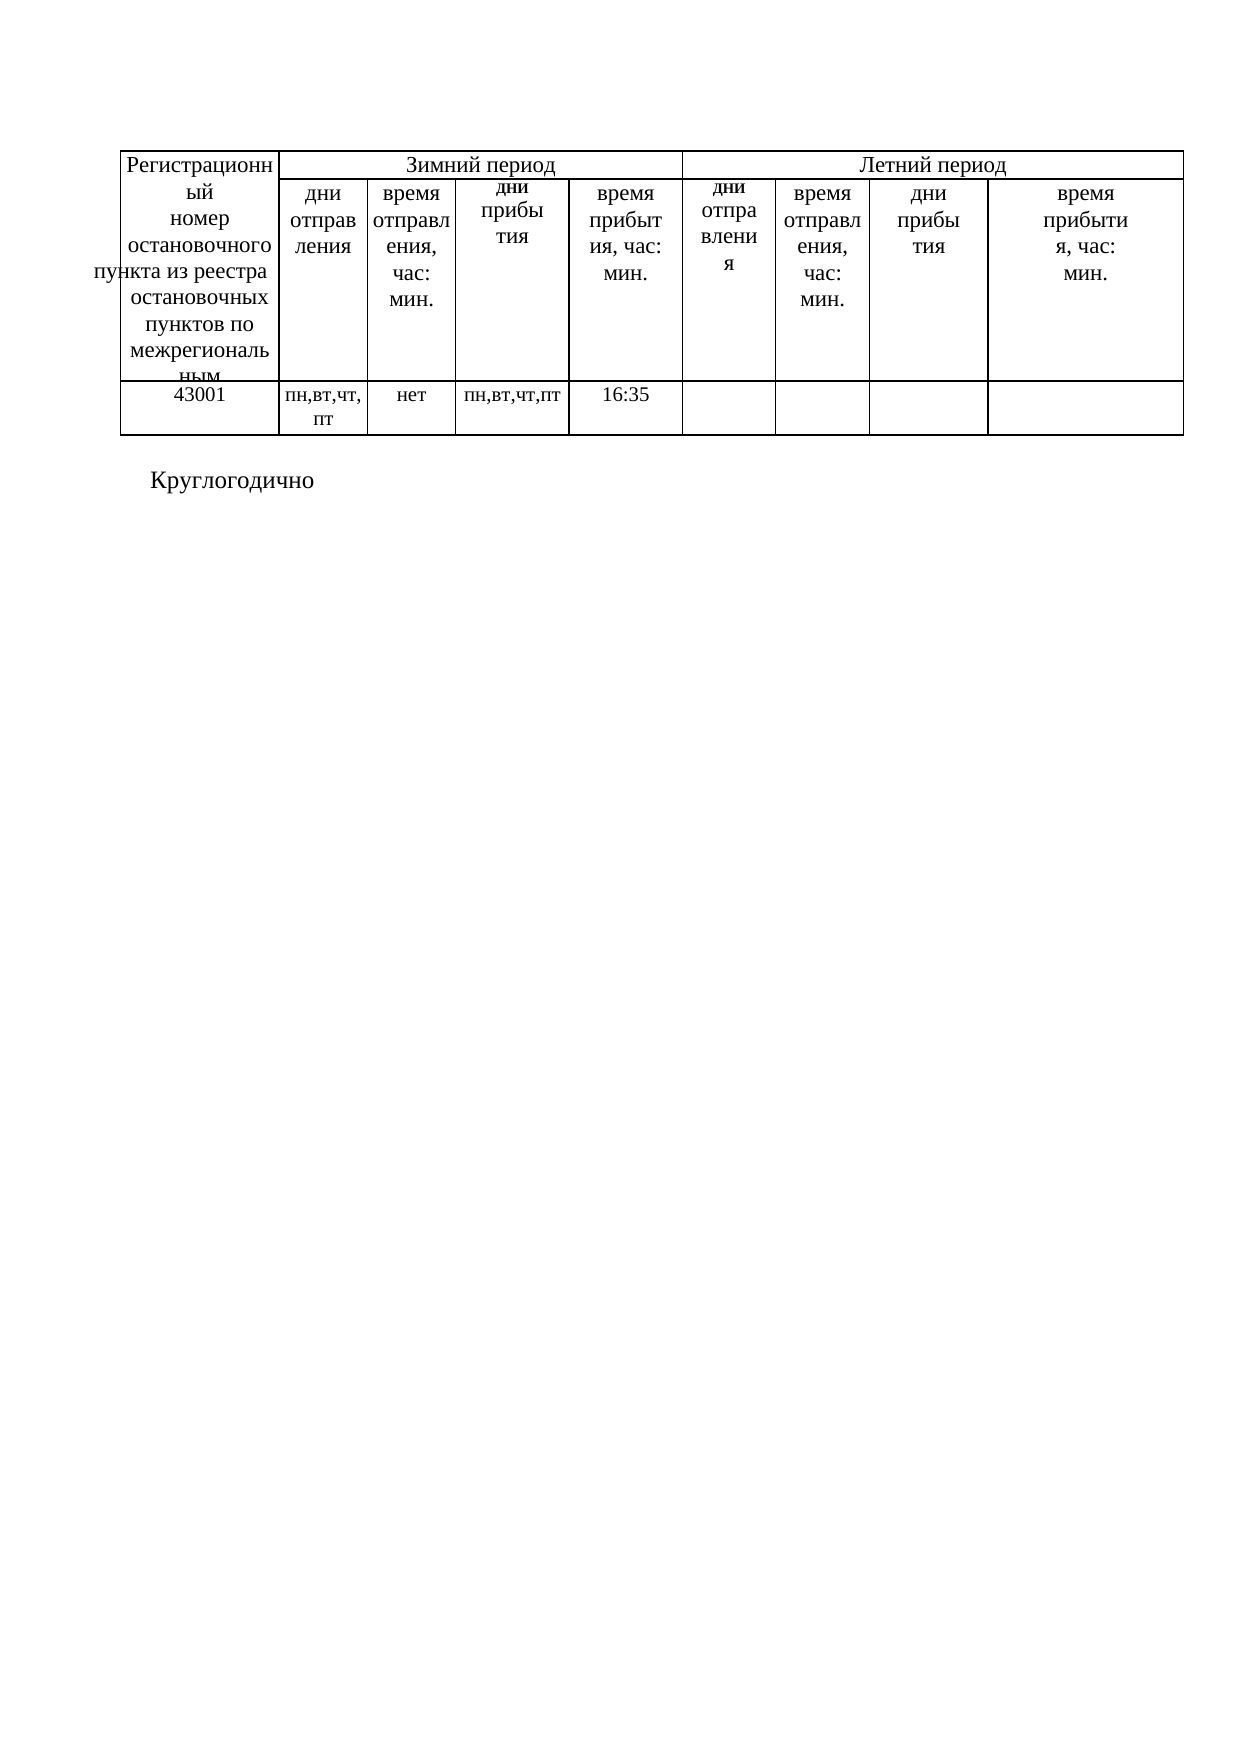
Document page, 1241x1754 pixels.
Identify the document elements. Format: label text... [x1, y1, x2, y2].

table_header Летний период [683, 152, 1183, 178]
table_cell время прибыти я, час: мин. [989, 180, 1183, 380]
table_cell пн,вт,чт,пт [456, 382, 568, 434]
table_cell [776, 382, 869, 434]
table_cell пн,вт,чт,пт [280, 382, 367, 434]
table_cell дни прибы тия [870, 180, 987, 380]
table_cell ДНИ прибы тия [456, 180, 568, 380]
table_header Зимний период [280, 152, 682, 178]
table_cell [683, 382, 775, 434]
table_cell [989, 382, 1183, 434]
table_cell время отправл ения, час: мин. [368, 180, 455, 380]
table_cell 16:35 [570, 382, 682, 434]
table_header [121, 152, 278, 380]
table_cell дни отправ ления [280, 180, 367, 380]
table_cell 43001 [121, 382, 278, 434]
table_cell время прибыт ия, час: мин. [570, 180, 682, 380]
text Круглогодично [150, 465, 1090, 493]
table_cell ДНИ отпра влени я [683, 180, 775, 380]
table_cell нет [368, 382, 455, 434]
table_cell время отправл ения, час: мин. [776, 180, 869, 380]
table_cell [870, 382, 987, 434]
